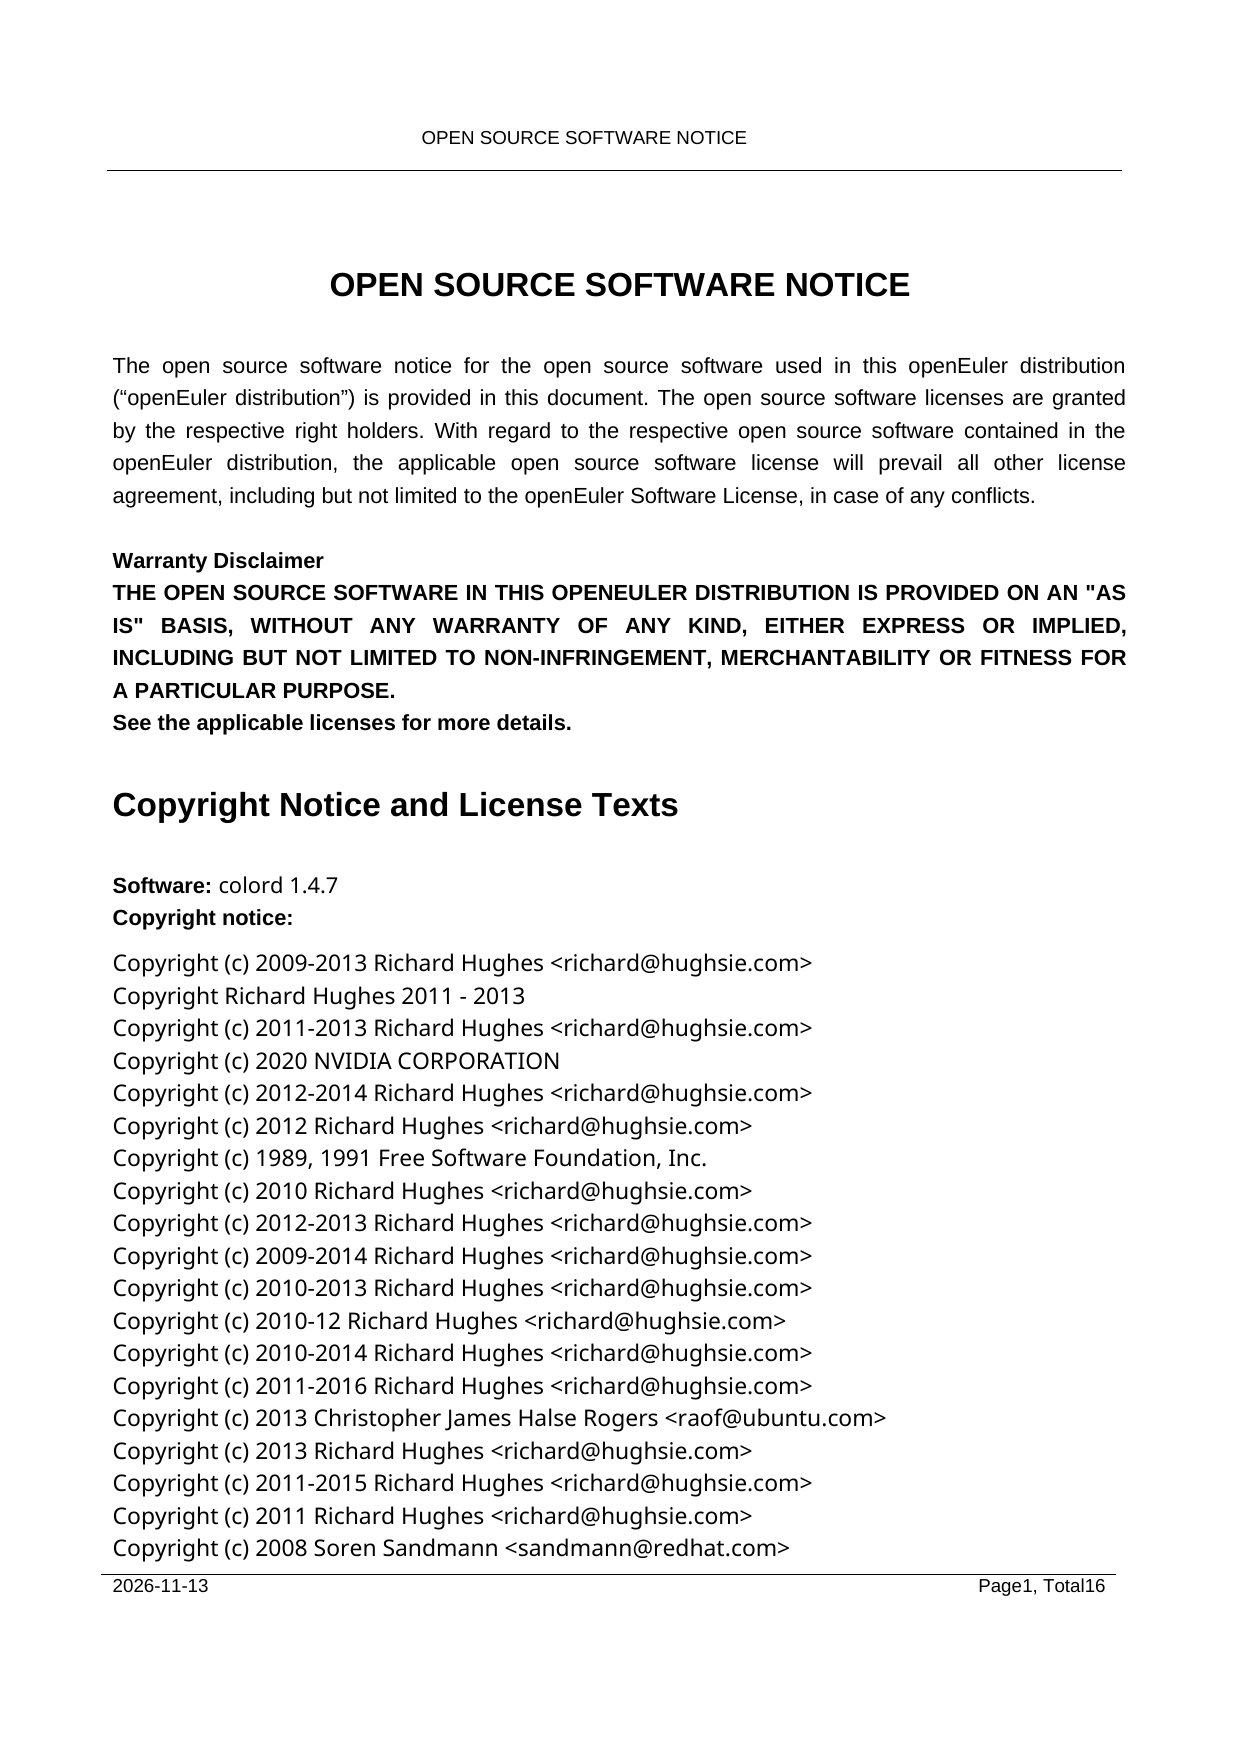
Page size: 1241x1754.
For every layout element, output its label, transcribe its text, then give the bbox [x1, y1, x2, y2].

text OPEN SOURCE SOFTWARE NOTICE [112, 251, 1128, 316]
text The open source software notice for the open source software used in this openEuler distribution (“openEuler distribution”) is provided in this document. The open source software licenses are granted by the respective right holders. With regard to the respective open source software contained in the openEuler distribution, the applicable open source software license will prevail all other license agreement, including but not limited to the openEuler Software License, in case of any conflicts. [112, 349, 1128, 511]
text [112, 947, 1128, 1564]
text Copyright Notice and License Texts [112, 771, 1128, 836]
title Software: colord 1.4.7 [112, 869, 1128, 901]
text Warranty Disclaimer [112, 544, 1128, 576]
text Copyright notice: [112, 901, 1128, 934]
text THE OPEN SOURCE SOFTWARE IN THIS OPENEULER DISTRIBUTION IS PROVIDED ON AN "AS IS" BASIS, WITHOUT ANY WARRANTY OF ANY KIND, EITHER EXPRESS OR IMPLIED, INCLUDING BUT NOT LIMITED TO NON-INFRINGEMENT, MERCHANTABILITY OR FITNESS FOR A PARTICULAR PURPOSE. See the applicable licenses for more details. [112, 576, 1128, 739]
